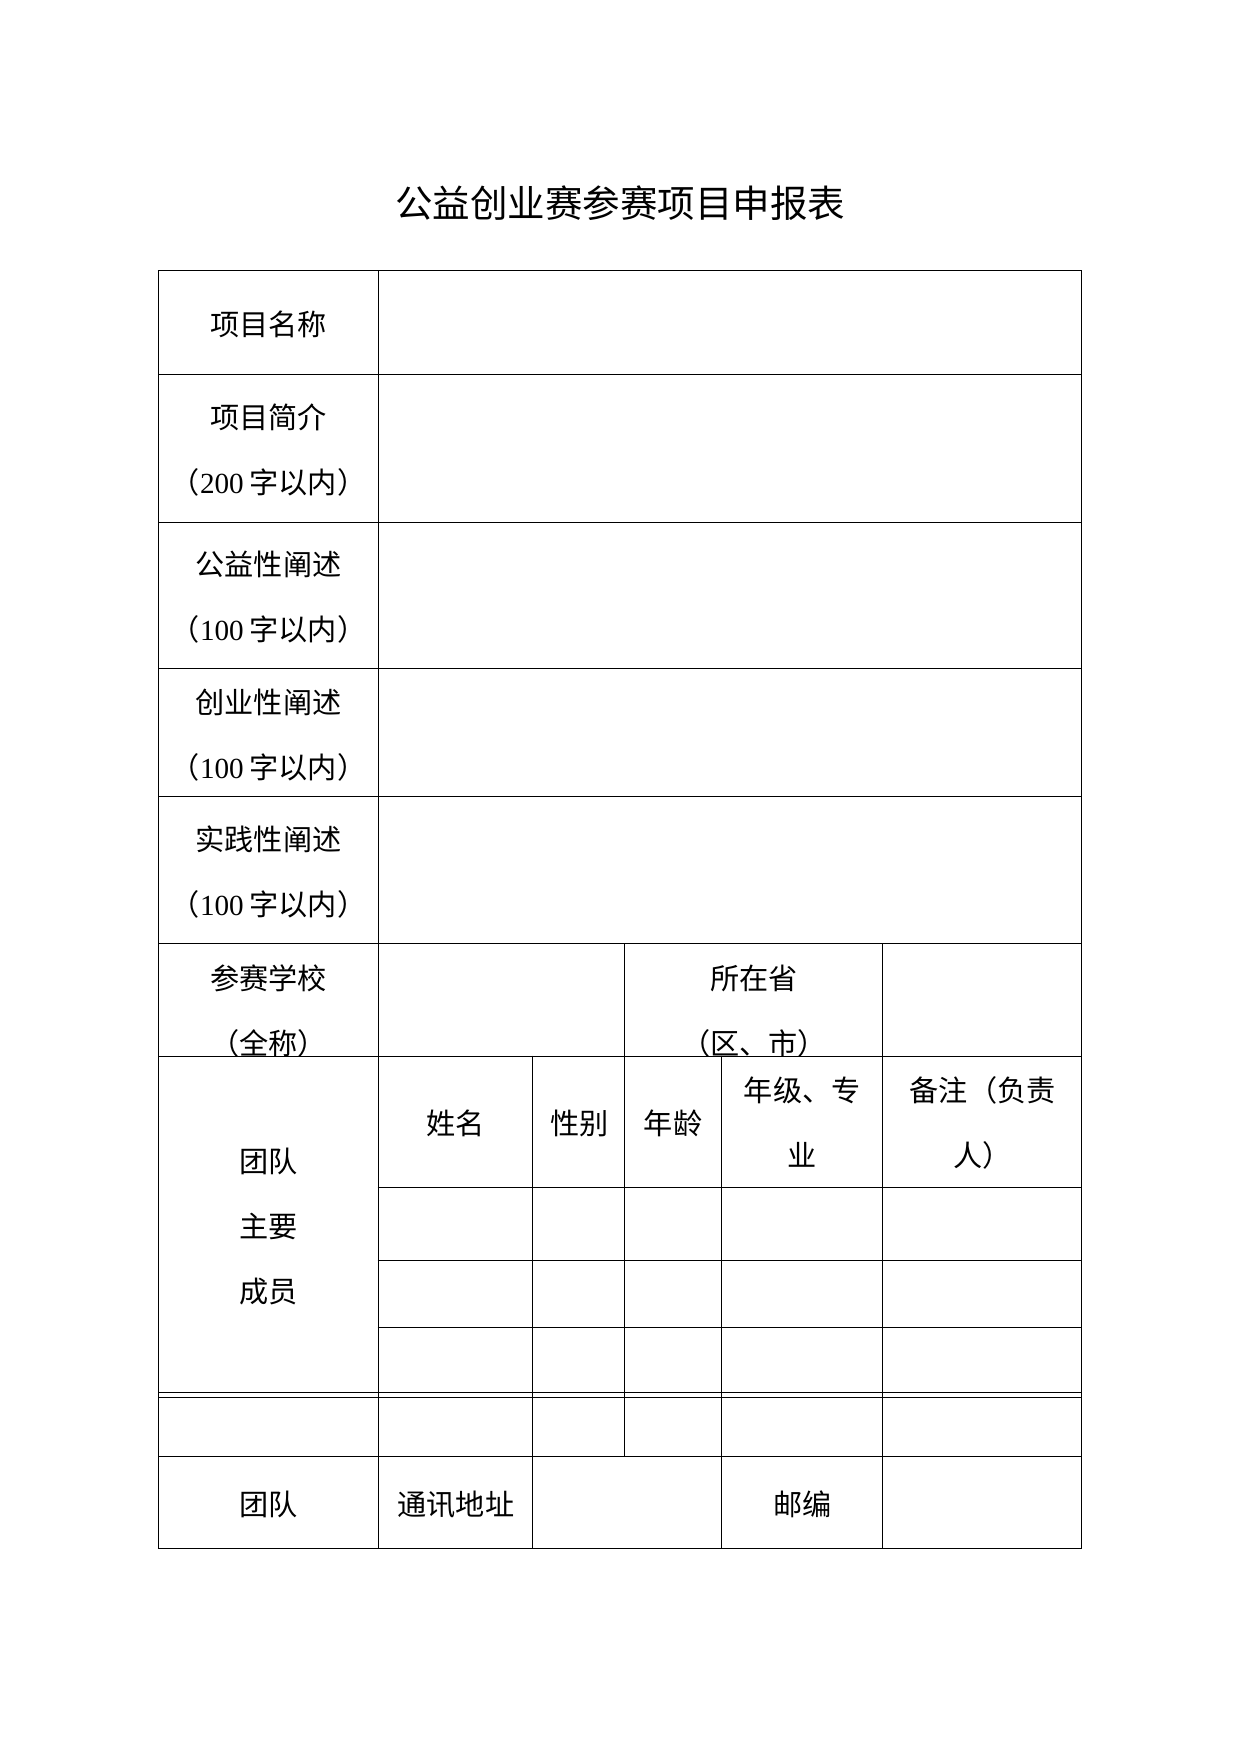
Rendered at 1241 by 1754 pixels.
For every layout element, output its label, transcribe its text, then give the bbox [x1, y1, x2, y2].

table_cell 项目简介 （200字以内） [159, 375, 378, 522]
table_cell [379, 375, 1081, 522]
table_cell [883, 1188, 1081, 1260]
table_cell 团队 主要 成员 [159, 1057, 378, 1392]
table_cell [883, 1328, 1081, 1392]
table_cell 所在省 （区、市） [625, 944, 882, 1056]
table_cell 性别 [533, 1057, 624, 1187]
table_cell 实践性阐述 （100字以内） [159, 797, 378, 943]
table_cell [625, 1398, 721, 1456]
table_cell 邮编 [722, 1457, 882, 1548]
table_cell [379, 1188, 532, 1260]
table_cell [625, 1393, 721, 1397]
table_cell 年龄 [625, 1057, 721, 1187]
table_cell [625, 1188, 721, 1260]
table_cell [722, 1188, 882, 1260]
table_cell [533, 1188, 624, 1260]
table_cell [379, 523, 1081, 667]
table_cell [159, 1393, 378, 1397]
text 公益创业赛参赛项目申报表 [187, 162, 1053, 229]
table_cell [533, 1393, 624, 1397]
table_cell [533, 1261, 624, 1327]
table_cell [883, 1457, 1081, 1548]
table_cell 年级、专业 [722, 1057, 882, 1187]
table_cell [883, 944, 1081, 1056]
table_cell [722, 1328, 882, 1392]
table_cell 公益性阐述 （100字以内） [159, 523, 378, 667]
table_cell [625, 1328, 721, 1392]
table_header 项目名称 [159, 271, 378, 374]
table_cell 姓名 [379, 1057, 532, 1187]
table_cell [533, 1457, 721, 1548]
table_cell [379, 797, 1081, 943]
table_cell 参赛学校 （全称） [159, 944, 378, 1056]
table_cell 团队 联系 方式 [159, 1457, 378, 1548]
table_cell [379, 1328, 532, 1392]
table_cell [533, 1398, 624, 1456]
table_cell [533, 1328, 624, 1392]
table_cell [379, 1393, 532, 1397]
table_cell [722, 1261, 882, 1327]
table_cell [379, 669, 1081, 796]
table_cell [883, 1261, 1081, 1327]
table_cell [722, 1398, 882, 1456]
table_header [379, 271, 1081, 374]
table_cell 通讯地址 [379, 1457, 532, 1548]
table_cell [379, 1261, 532, 1327]
table_cell 创业性阐述 （100字以内） [159, 669, 378, 796]
table_cell 备注（负责人） [883, 1057, 1081, 1187]
table_cell [379, 1398, 532, 1456]
table_cell [159, 1398, 378, 1456]
table_cell [625, 1261, 721, 1327]
table_cell [379, 944, 624, 1056]
table_cell [883, 1398, 1081, 1456]
table_cell [883, 1393, 1081, 1397]
table_cell [722, 1393, 882, 1397]
